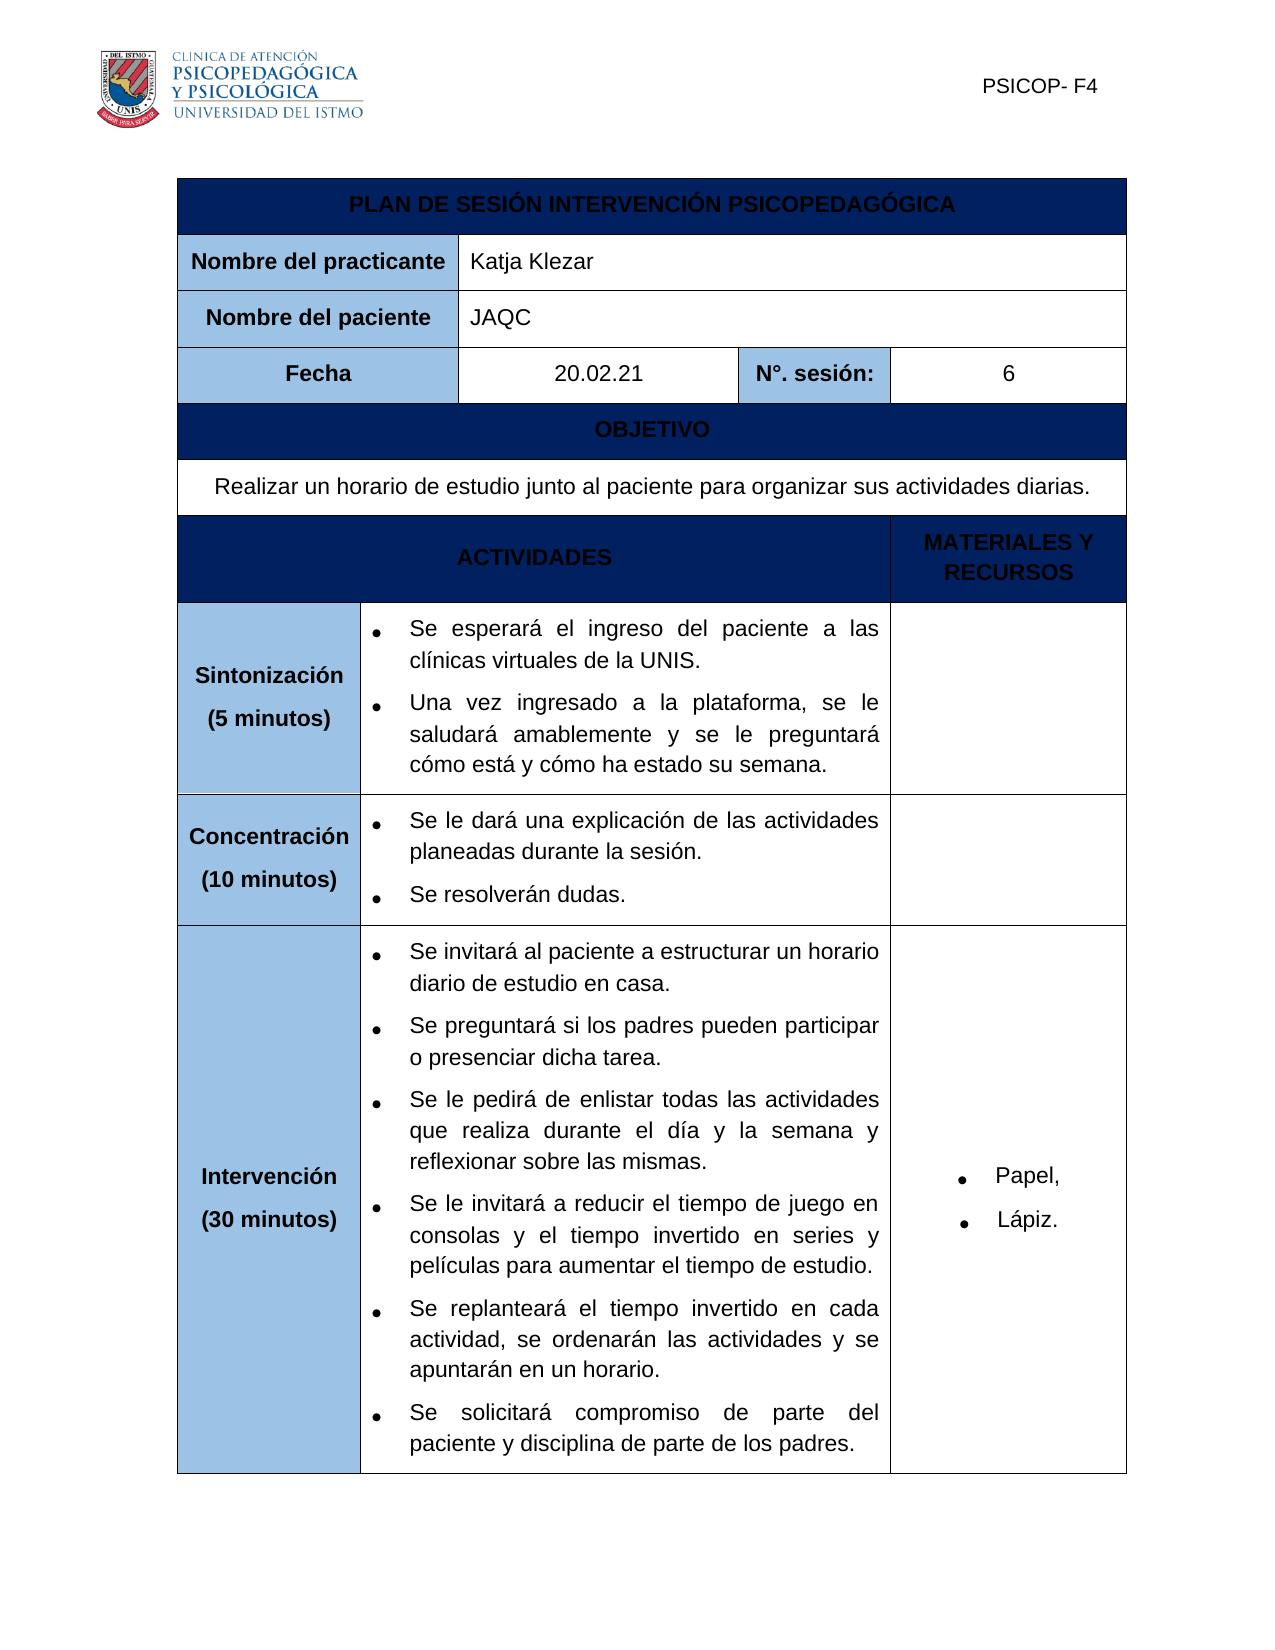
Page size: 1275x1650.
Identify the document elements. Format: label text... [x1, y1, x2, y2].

table_header PLAN DE SESIÓN INTERVENCIÓN PSICOPEDAGÓGICA [178, 179, 1126, 234]
table_cell Intervención (30 minutos) [178, 926, 360, 1473]
table_cell JAQC [459, 291, 1126, 347]
table_cell Katja Klezar [459, 235, 1126, 290]
table_cell N°. sesión: [739, 348, 890, 403]
table_cell 20.02.21 [459, 348, 738, 403]
table_cell OBJETIVO [178, 404, 1126, 459]
table_cell Nombre del paciente [178, 291, 458, 347]
table_cell Se esperará el ingreso del paciente a las clínicas virtuales de la UNIS. Una vez ingresado a la plataforma, se le saludará amablemente y se le preguntará cómo está y cómo ha estado su semana. [361, 603, 890, 793]
table_cell Sintonización (5 minutos) [178, 603, 360, 793]
table_cell Se le dará una explicación de las actividades planeadas durante la sesión. Se resolverán dudas. [361, 795, 890, 925]
table_cell Fecha [178, 348, 458, 403]
table_cell [891, 795, 1126, 925]
picture [45, 21, 424, 163]
table_cell Papel, Lápiz. [891, 926, 1126, 1473]
table_cell MATERIALES Y RECURSOS [891, 516, 1126, 602]
table_cell Se invitará al paciente a estructurar un horario diario de estudio en casa. Se preguntará si los padres pueden participar o presenciar dicha tarea. Se le pedirá de enlistar todas las actividades que realiza durante el día y la semana y reflexionar sobre las mismas. Se le invitará a reducir el tiempo de juego en consolas y el tiempo invertido en series y películas para aumentar el tiempo de estudio. Se replanteará el tiempo invertido en cada actividad, se ordenarán las actividades y se apuntarán en un horario. Se solicitará compromiso de parte del paciente y disciplina de parte de los padres. [361, 926, 890, 1473]
table_cell Nombre del practicante [178, 235, 458, 290]
table_cell 6 [891, 348, 1126, 403]
table_cell Realizar un horario de estudio junto al paciente para organizar sus actividades diarias. [178, 460, 1126, 515]
table_cell ACTIVIDADES [178, 516, 890, 602]
table_cell [891, 603, 1126, 793]
table_cell Concentración (10 minutos) [178, 795, 360, 925]
